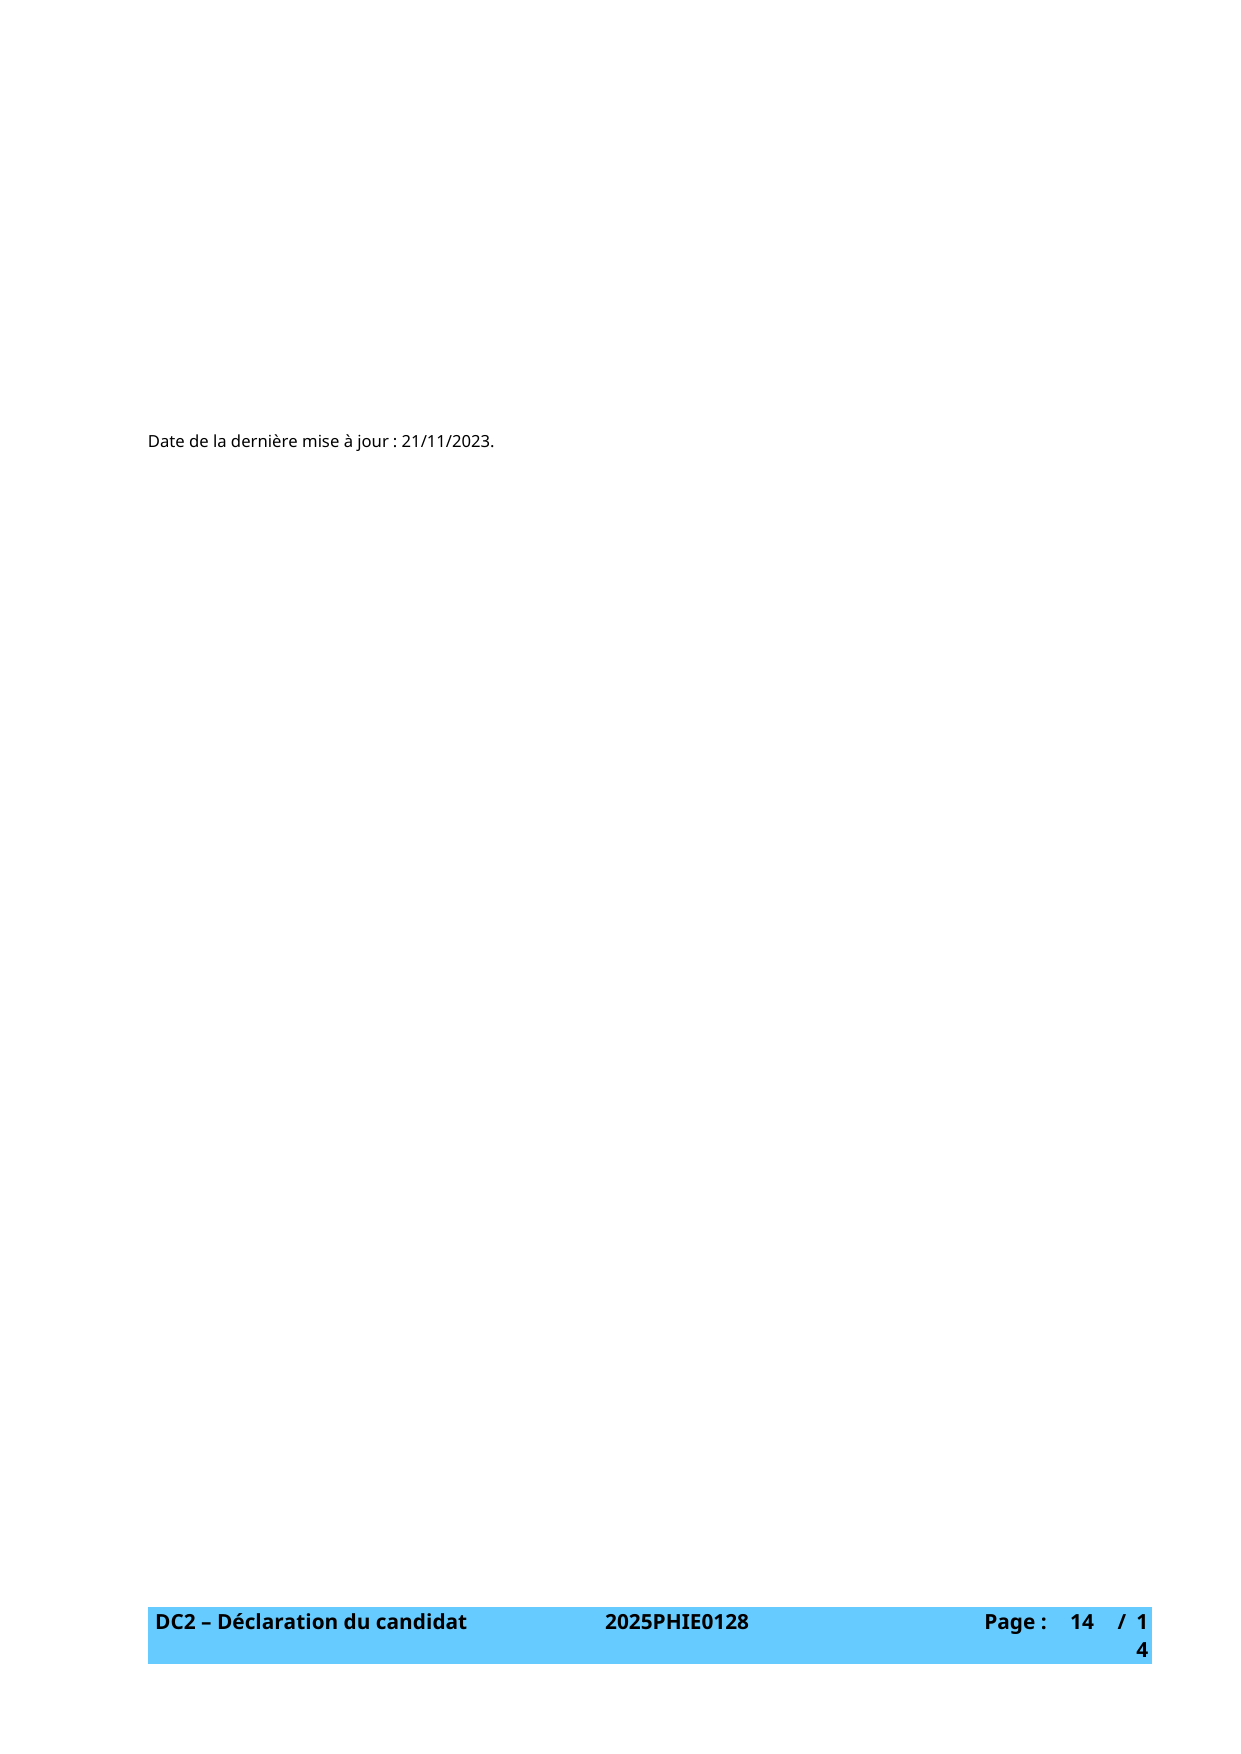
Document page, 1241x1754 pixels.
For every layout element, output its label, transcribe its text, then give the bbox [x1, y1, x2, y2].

text Date de la dernière mise à jour : 21/11/2023. [148, 429, 1093, 452]
